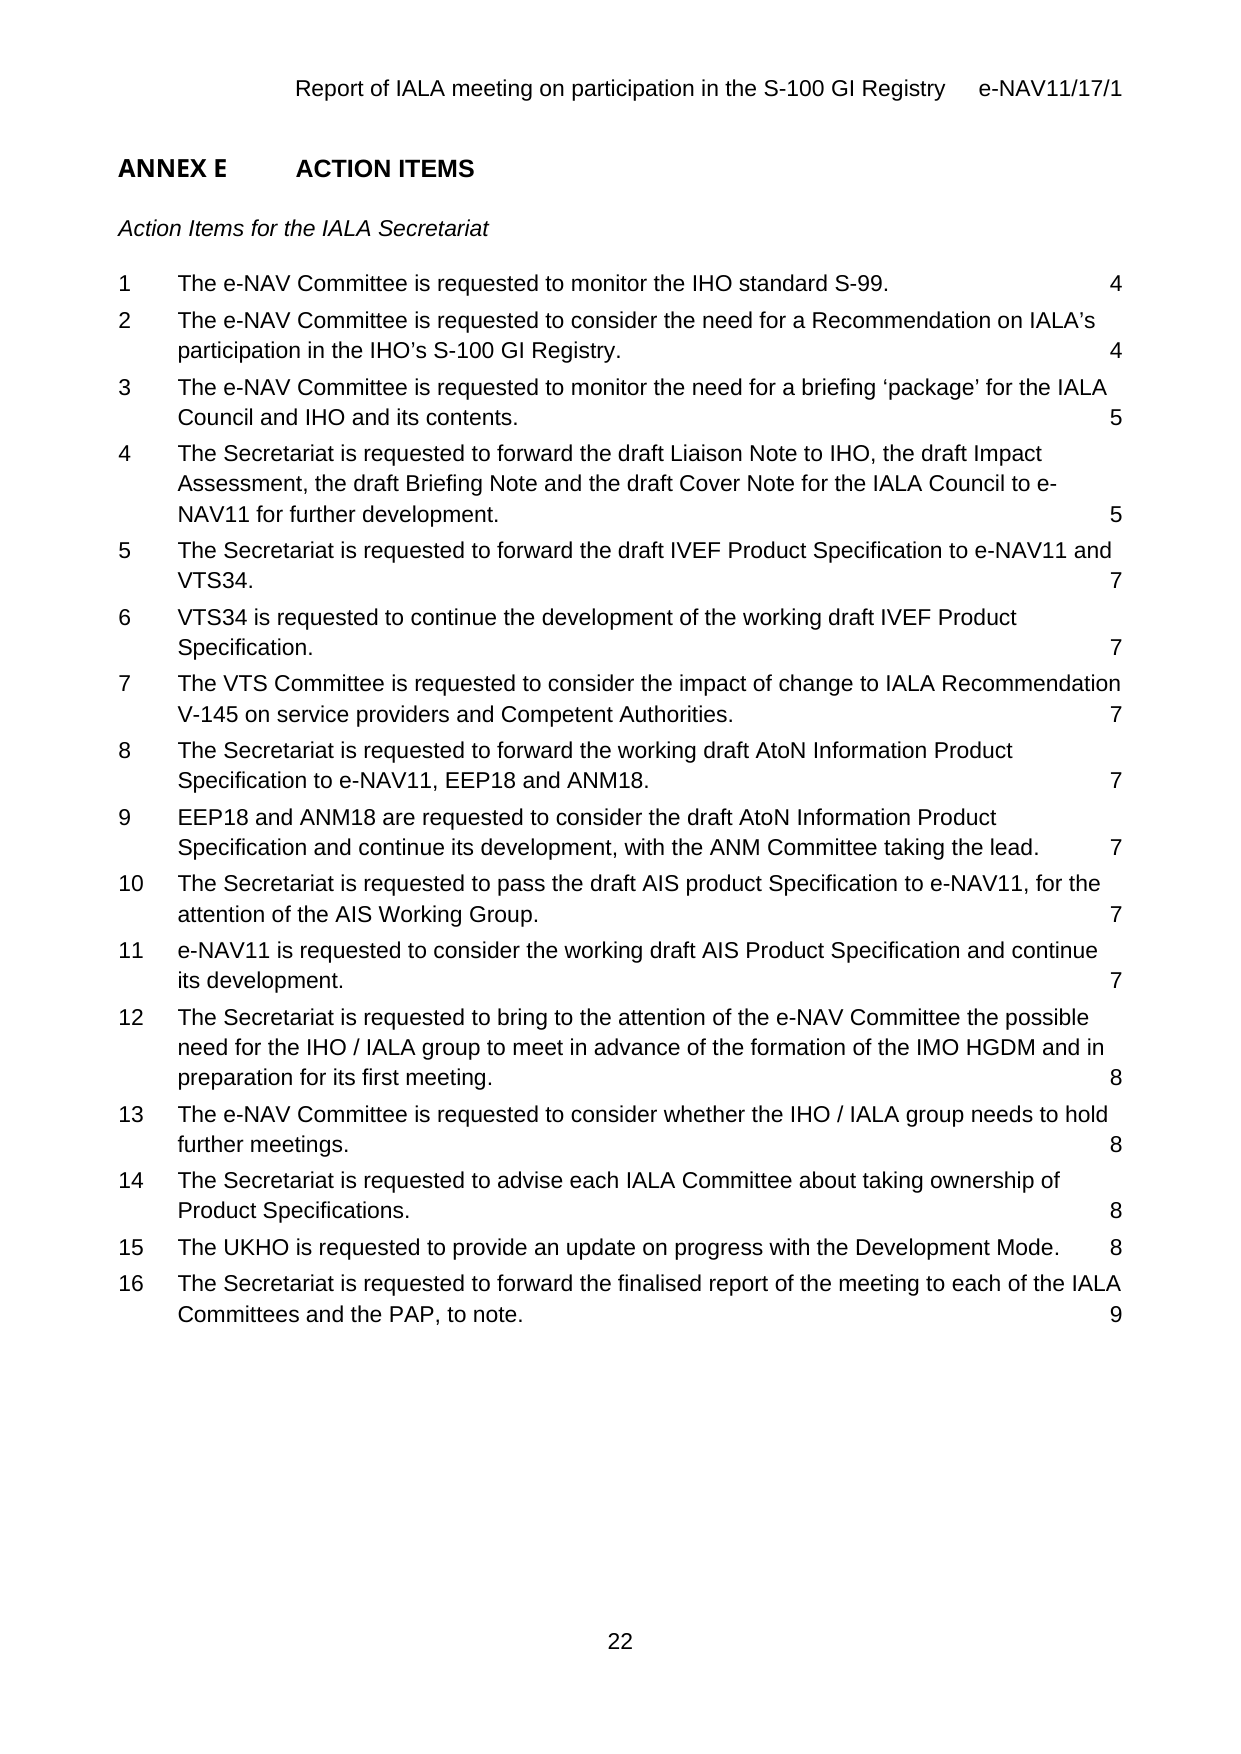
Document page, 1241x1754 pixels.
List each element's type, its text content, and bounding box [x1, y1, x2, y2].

text The Secretariat is requested to forward the finalised report of the meeting to each of the IALA Committees and the PAP, to note. 9 [118, 1270, 1122, 1327]
text e-NAV11 is requested to consider the working draft AIS Product Specification and continue its development. 7 [118, 937, 1122, 994]
text The Secretariat is requested to bring to the attention of the e-NAV Committee the possible need for the IHO / IALA group to meet in advance of the formation of the IMO HGDM and in preparation for its first meeting. 8 [118, 1004, 1122, 1091]
text The UKHO is requested to provide an update on progress with the Development Mode. 8 [118, 1234, 1122, 1260]
text The Secretariat is requested to pass the draft AIS product Specification to e-NAV11, for the attention of the AIS Working Group. 7 [118, 870, 1122, 927]
text The Secretariat is requested to forward the draft Liaison Note to IHO, the draft Impact Assessment, the draft Briefing Note and the draft Cover Note for the IALA Council to e-NAV11 for further development. 5 [118, 440, 1122, 527]
text EEP18 and ANM18 are requested to consider the draft AtoN Information Product Specification and continue its development, with the ANM Committee taking the lead. 7 [118, 804, 1122, 860]
text The Secretariat is requested to forward the draft IVEF Product Specification to e-NAV11 and VTS34. 7 [118, 537, 1122, 594]
text The VTS Committee is requested to consider the impact of change to IALA Recommendation V-145 on service providers and Competent Authorities. 7 [118, 670, 1122, 727]
text Action Items for the IALA Secretariat [118, 215, 1122, 242]
text The e-NAV Committee is requested to consider the need for a Recommendation on IALA’s participation in the IHO’s S-100 GI Registry. 4 [118, 307, 1122, 363]
text The e-NAV Committee is requested to monitor the need for a briefing ‘package’ for the IALA Council and IHO and its contents. 5 [118, 373, 1122, 430]
text The e-NAV Committee is requested to consider whether the IHO / IALA group needs to hold further meetings. 8 [118, 1101, 1122, 1157]
text VTS34 is requested to continue the development of the working draft IVEF Product Specification. 7 [118, 604, 1122, 660]
text The Secretariat is requested to advise each IALA Committee about taking ownership of Product Specifications. 8 [118, 1167, 1122, 1224]
text ACTION ITEMS [118, 151, 1122, 185]
text The e-NAV Committee is requested to monitor the IHO standard S-99. 4 [118, 270, 1122, 297]
text The Secretariat is requested to forward the working draft AtoN Information Product Specification to e-NAV11, EEP18 and ANM18. 7 [118, 737, 1122, 794]
